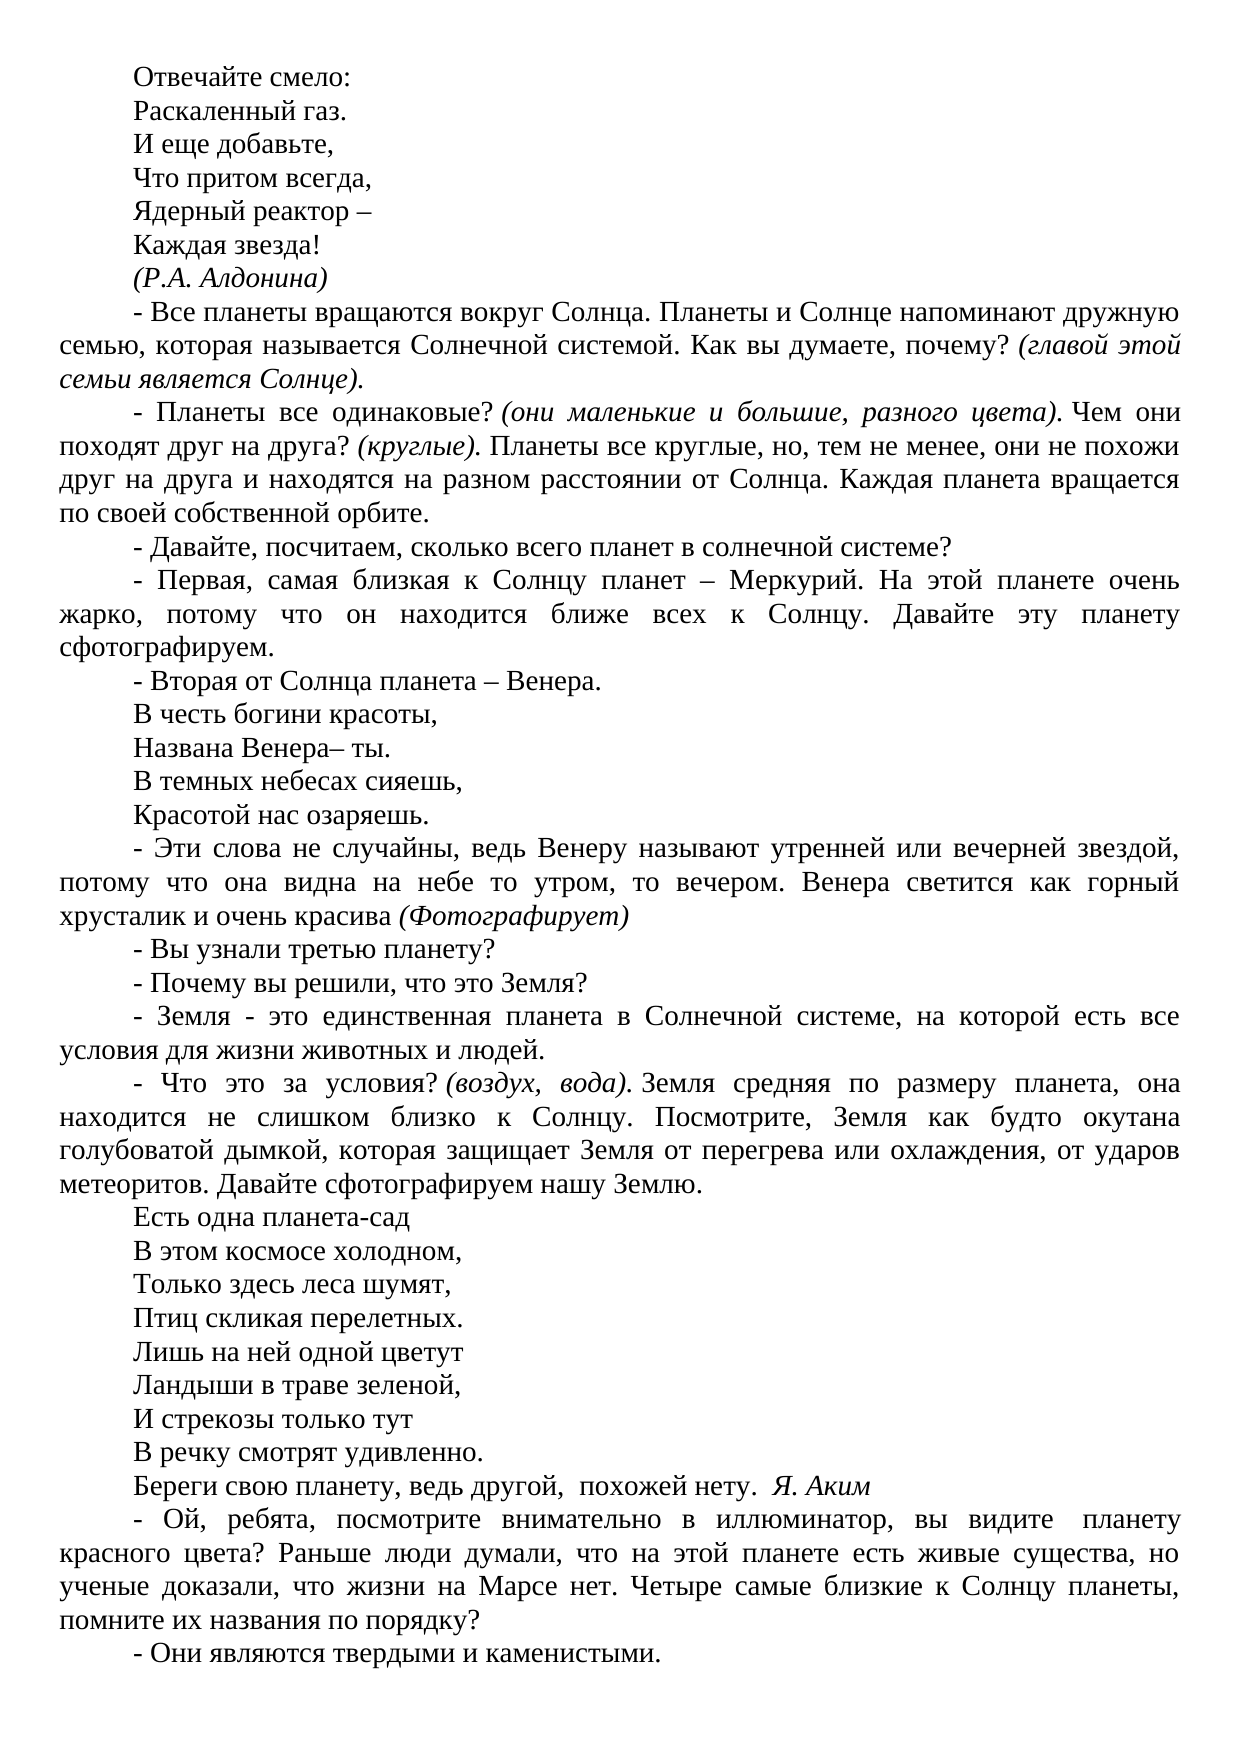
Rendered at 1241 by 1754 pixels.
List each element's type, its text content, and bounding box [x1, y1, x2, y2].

text - Все планеты вращаются вокруг Солнца. Планеты и Солнце напоминают дружную семью, которая называется Солнечной системой. Как вы думаете, почему? (главой этой семьи является Солнце). [59, 294, 1181, 394]
text Только здесь леса шумят, [59, 1267, 1181, 1300]
text - Ой, ребята, посмотрите внимательно в иллюминатор, вы видите планету красного цвета? Раньше люди думали, что на этой планете есть живые существа, но ученые доказали, что жизни на Марсе нет. Четыре самые близкие к Солнцу планеты, помните их названия по порядку? [59, 1501, 1181, 1636]
text Что притом всегда, [59, 160, 1181, 193]
text Отвечайте смело: [59, 59, 1181, 93]
text Ядерный реактор – [59, 193, 1181, 227]
text В темных небесах сияешь, [59, 763, 1181, 797]
text Красотой нас озаряешь. [59, 797, 1181, 831]
text Ландыши в траве зеленой, [59, 1367, 1181, 1401]
text - Они являются твердыми и каменистыми. [59, 1636, 1181, 1669]
text Есть одна планета-сад [59, 1199, 1181, 1233]
text - Эти слова не случайны, ведь Венеру называют утренней или вечерней звездой, потому что она видна на небе то утром, то вечером. Венера светится как горный хрусталик и очень красива (Фотографирует) [59, 831, 1181, 931]
text - Земля - это единственная планета в Солнечной системе, на которой есть все условия для жизни животных и людей. [59, 998, 1181, 1065]
text - Вторая от Солнца планета – Венера. [59, 663, 1181, 696]
text - Давайте, посчитаем, сколько всего планет в солнечной системе? [59, 529, 1181, 562]
text (Р.А. Алдонина) [59, 260, 1181, 294]
text В этом космосе холодном, [59, 1233, 1181, 1267]
text И стрекозы только тут [59, 1401, 1181, 1434]
text - Первая, самая близкая к Солнцу планет – Меркурий. На этой планете очень жарко, потому что он находится ближе всех к Солнцу. Давайте эту планету сфотографируем. [59, 562, 1181, 663]
text В честь богини красоты, [59, 696, 1181, 730]
text Лишь на ней одной цветут [59, 1334, 1181, 1367]
text Птиц скликая перелетных. [59, 1300, 1181, 1334]
text - Вы узнали третью планету? [59, 931, 1181, 965]
text - Что это за условия? (воздух, вода). Земля средняя по размеру планета, она находится не слишком близко к Солнцу. Посмотрите, Земля как будто окутана голубоватой дымкой, которая защищает Земля от перегрева или охлаждения, от ударов метеоритов. Давайте сфотографируем нашу Землю. [59, 1065, 1181, 1199]
text Береги свою планету, ведь другой, похожей нету. Я. Аким [59, 1468, 1181, 1501]
text - Почему вы решили, что это Земля? [59, 965, 1181, 998]
text В речку смотрят удивленно. [59, 1434, 1181, 1468]
text Каждая звезда! [59, 227, 1181, 260]
text И еще добавьте, [59, 126, 1181, 160]
text - Планеты все одинаковые? (они маленькие и большие, разного цвета). Чем они походят друг на друга? (круглые). Планеты все круглые, но, тем не менее, они не похожи друг на друга и находятся на разном расстоянии от Солнца. Каждая планета вращается по своей собственной орбите. [59, 394, 1181, 529]
text Раскаленный газ. [59, 93, 1181, 126]
text Названа Венера– ты. [59, 730, 1181, 763]
